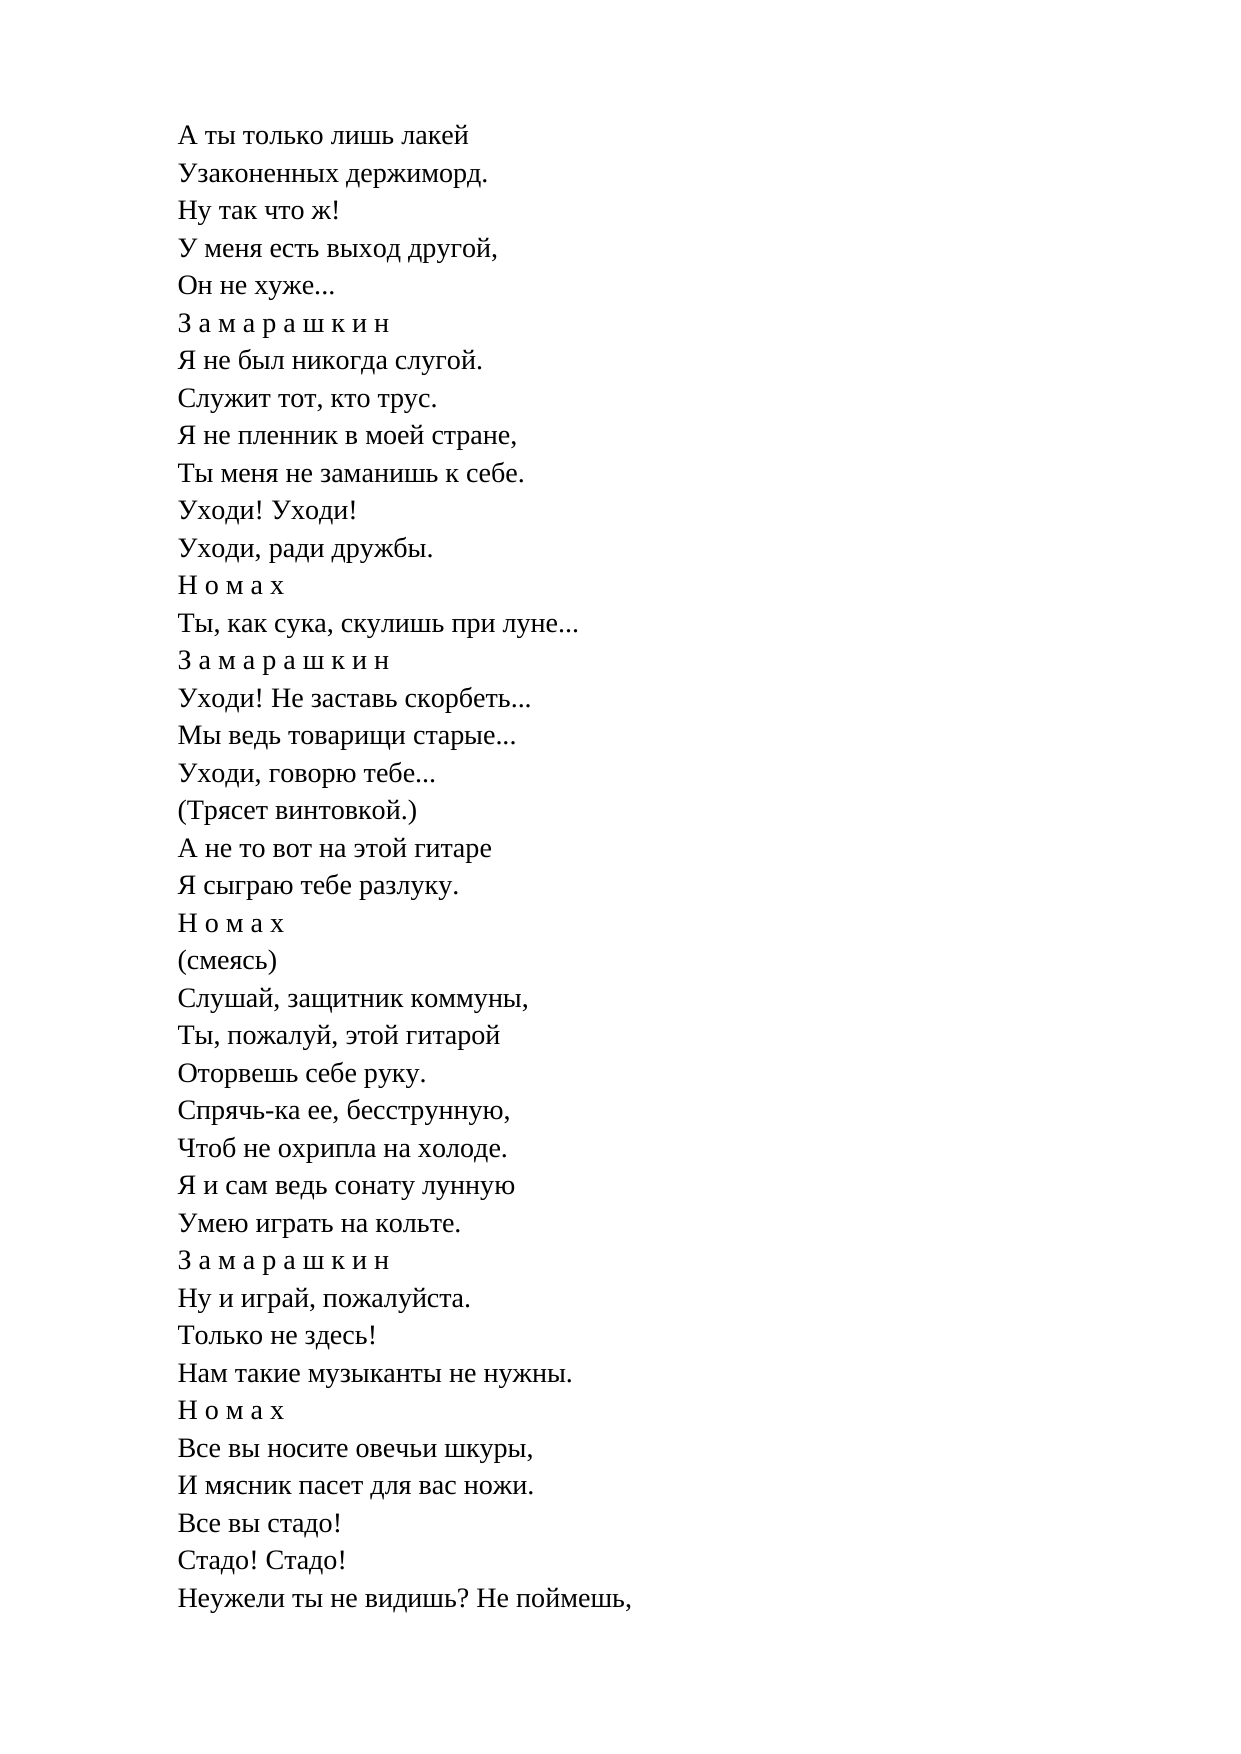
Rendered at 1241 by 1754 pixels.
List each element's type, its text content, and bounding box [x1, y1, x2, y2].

text Он не хуже... [177, 268, 1152, 301]
text Я и сам ведь сонату лунную [177, 1168, 1152, 1201]
text Я не был никогда слугой. [177, 343, 1152, 376]
text З а м а р а ш к и н [177, 643, 1152, 676]
text Неужели ты не видишь? Не поймешь, [177, 1581, 1152, 1613]
text Все вы носите овечьи шкуры, [177, 1431, 1152, 1463]
text Чтоб не охрипла на холоде. [177, 1131, 1152, 1163]
text З а м а р а ш к и н [177, 1243, 1152, 1276]
text Оторвешь себе руку. [177, 1056, 1152, 1088]
text Только не здесь! [177, 1318, 1152, 1351]
text Н о м а х [177, 1393, 1152, 1426]
text Н о м а х [177, 906, 1152, 938]
text Ты, как сука, скулишь при луне... [177, 606, 1152, 638]
text Спрячь-ка ее, бесструнную, [177, 1093, 1152, 1126]
text Ты, пожалуй, этой гитарой [177, 1018, 1152, 1051]
text И мясник пасет для вас ножи. [177, 1468, 1152, 1501]
text Уходи, ради дружбы. [177, 531, 1152, 563]
text Уходи, говорю тебе... [177, 756, 1152, 788]
text Служит тот, кто трус. [177, 381, 1152, 413]
text Ты меня не заманишь к себе. [177, 456, 1152, 488]
text Уходи! Уходи! [177, 493, 1152, 526]
text Слушай, защитник коммуны, [177, 981, 1152, 1013]
text (Трясет винтовкой.) [177, 793, 1152, 826]
text Я не пленник в моей стране, [177, 418, 1152, 451]
text Мы ведь товарищи старые... [177, 718, 1152, 751]
text Стадо! Стадо! [177, 1543, 1152, 1576]
text Все вы стадо! [177, 1506, 1152, 1538]
text Умею играть на кольте. [177, 1206, 1152, 1238]
text Ну так что ж! [177, 193, 1152, 226]
text Нам такие музыканты не нужны. [177, 1356, 1152, 1388]
text (смеясь) [177, 943, 1152, 976]
text Н о м а х [177, 568, 1152, 601]
text З а м а р а ш к и н [177, 306, 1152, 338]
text Ну и играй, пожалуйста. [177, 1281, 1152, 1313]
text А не то вот на этой гитаре [177, 831, 1152, 863]
text Уходи! Не заставь скорбеть... [177, 681, 1152, 713]
text У меня есть выход другой, [177, 231, 1152, 263]
text Я сыграю тебе разлуку. [177, 868, 1152, 901]
text А ты только лишь лакей [177, 118, 1152, 151]
text Узаконенных держиморд. [177, 156, 1152, 188]
